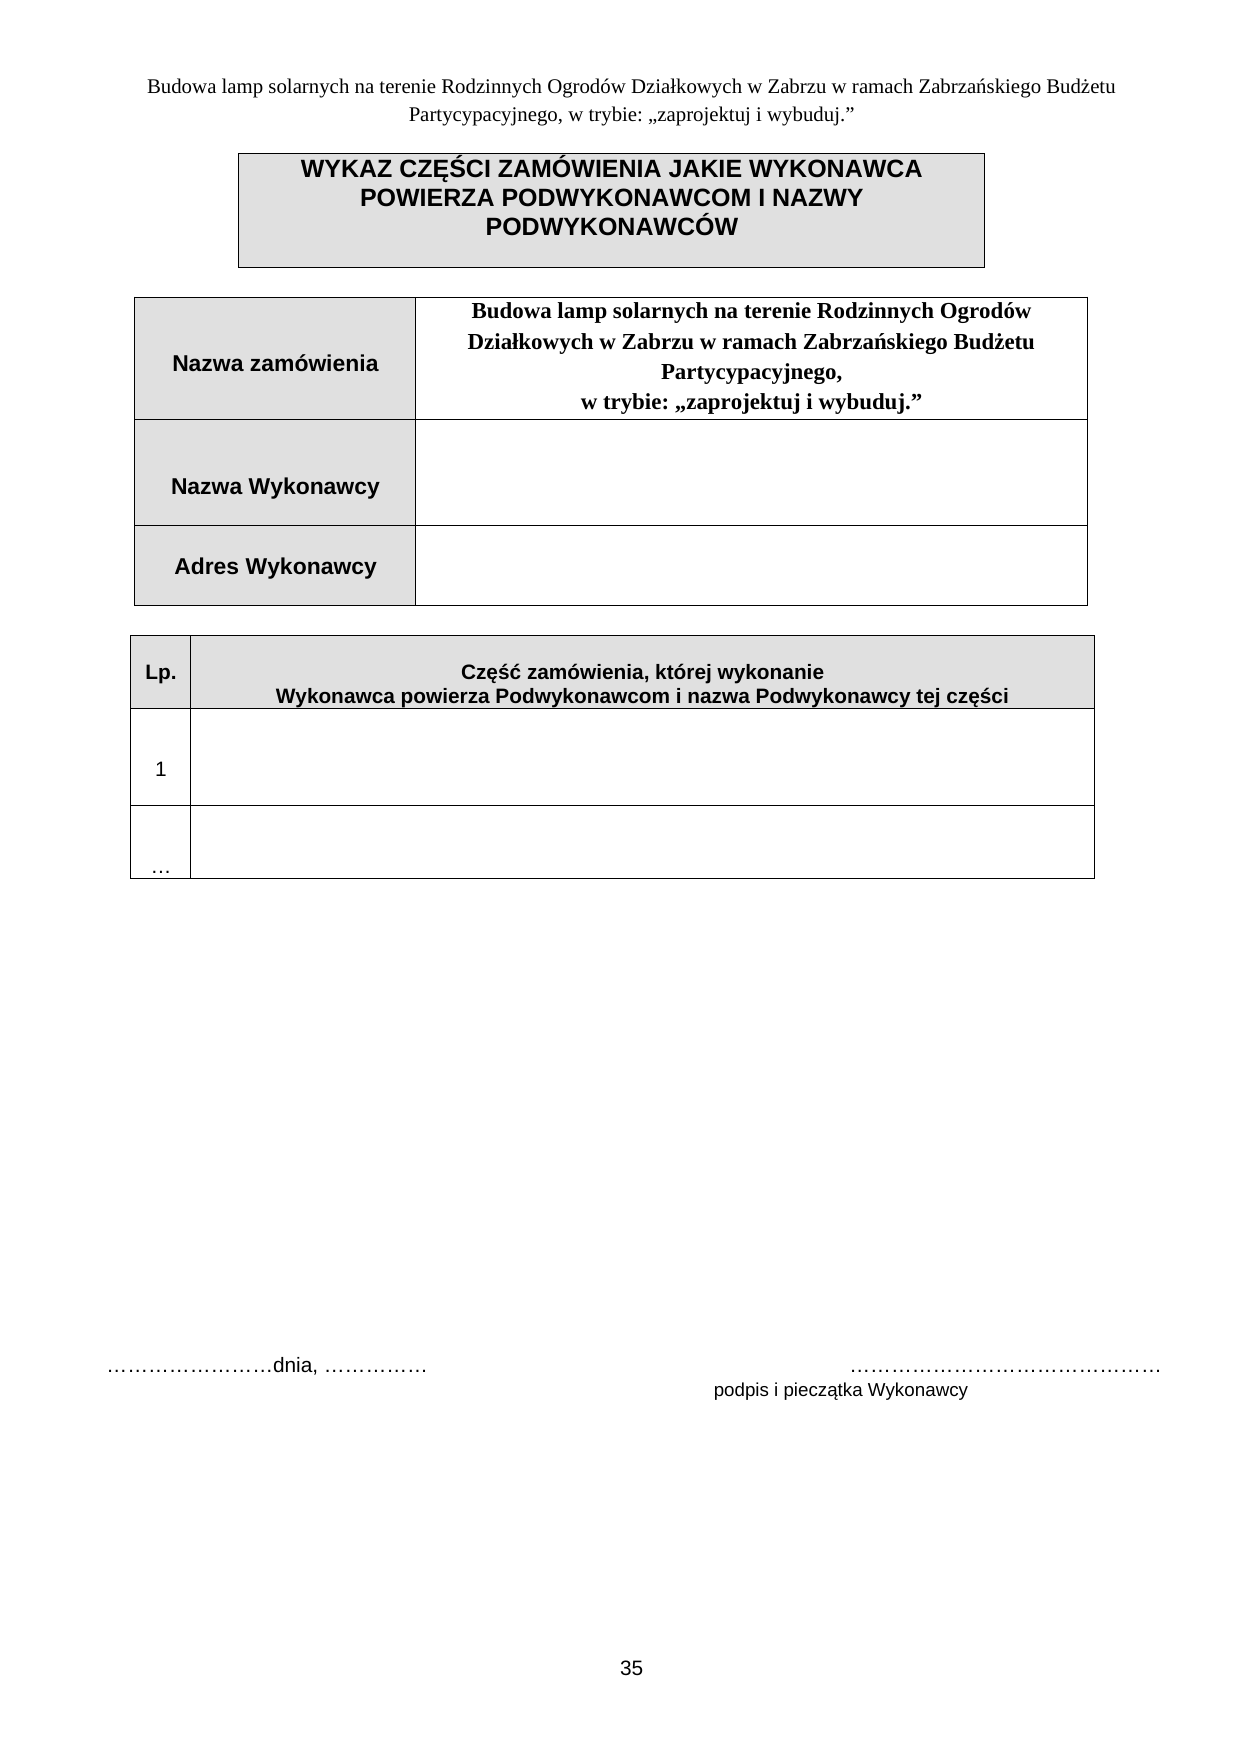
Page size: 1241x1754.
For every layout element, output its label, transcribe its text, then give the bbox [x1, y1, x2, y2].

table_header Lp. [131, 636, 190, 708]
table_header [239, 154, 984, 267]
table_cell Adres Wykonawcy [135, 526, 415, 605]
table_header Część zamówienia, której wykonanie Wykonawca powierza Podwykonawcom i nazwa Podwykonawcy tej części [191, 636, 1094, 708]
table_cell [191, 806, 1094, 878]
table_cell [416, 420, 1087, 525]
table_cell [416, 526, 1087, 605]
table_cell [191, 709, 1094, 805]
table_cell Nazwa Wykonawcy [135, 420, 415, 525]
text ……………………dnia, …………… ……………………………………… podpis i pieczątka Wykonawcy [100, 1353, 1162, 1401]
table_cell … [131, 806, 190, 878]
table_header Nazwa zamówienia [135, 298, 415, 419]
table_header Budowa lamp solarnych na terenie Rodzinnych Ogrodów Działkowych w Zabrzu w ramach Zabrzańskiego Budżetu Partycypacyjnego, w trybie: „zaprojektuj i wybuduj.” [416, 298, 1087, 419]
table_cell 1 [131, 709, 190, 805]
